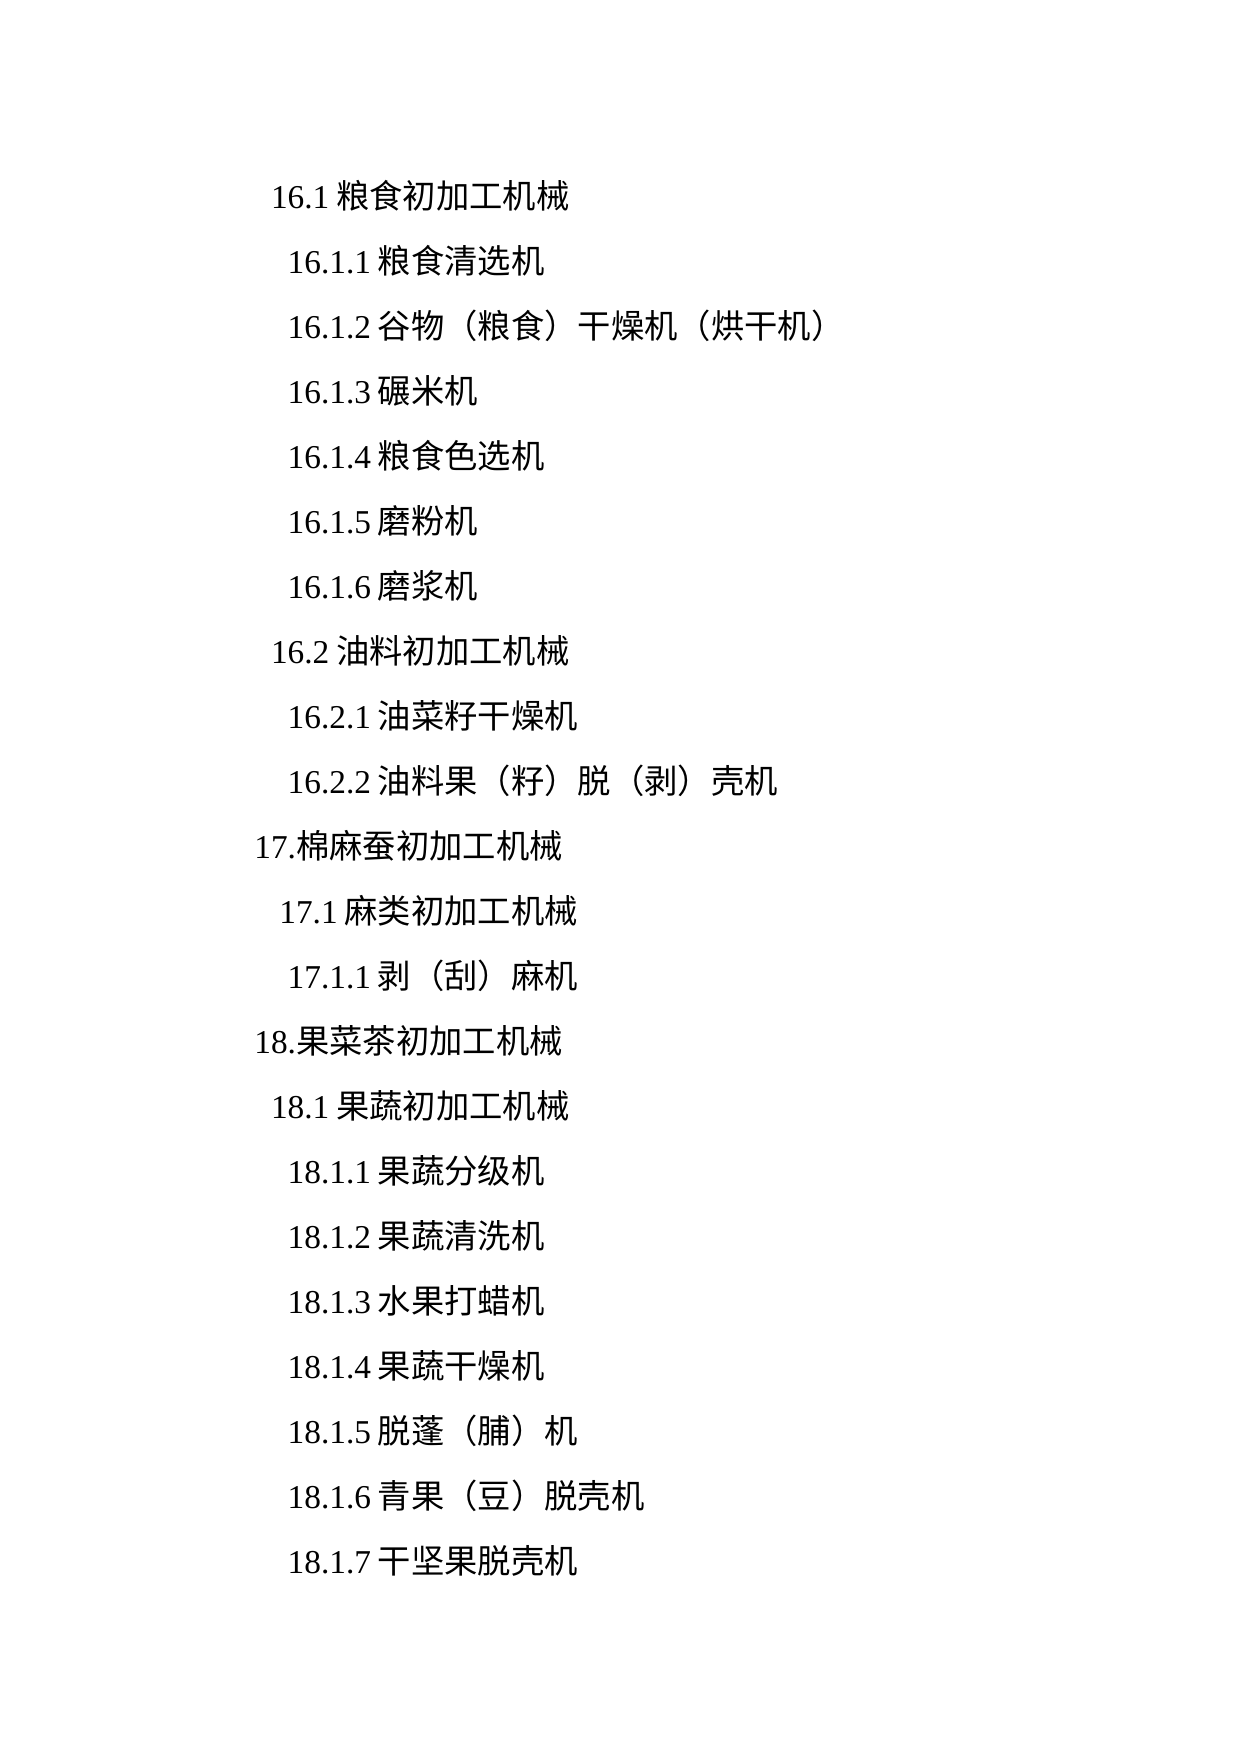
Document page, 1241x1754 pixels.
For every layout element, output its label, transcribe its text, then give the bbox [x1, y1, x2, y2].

text 16.1.5磨粉机 [187, 487, 1053, 552]
text 16.1.6磨浆机 [187, 552, 1053, 617]
text 16.1.4粮食色选机 [187, 422, 1053, 487]
text 18.1.4果蔬干燥机 [187, 1332, 1053, 1397]
text 16.1.3碾米机 [187, 357, 1053, 422]
text 17.1麻类初加工机械 [187, 877, 1053, 942]
text 18.果菜茶初加工机械 [187, 1007, 1053, 1072]
text 18.1.7干坚果脱壳机 [187, 1527, 1053, 1592]
text 18.1.5脱蓬（脯）机 [187, 1397, 1053, 1462]
text 17.1.1剥（刮）麻机 [187, 942, 1053, 1007]
text 18.1.1果蔬分级机 [187, 1137, 1053, 1202]
text 16.1.1粮食清选机 [187, 227, 1053, 292]
text 18.1.6青果（豆）脱壳机 [187, 1462, 1053, 1527]
text 16.2.2油料果（籽）脱（剥）壳机 [187, 747, 1053, 812]
text 16.2油料初加工机械 [187, 617, 1053, 682]
text 17.棉麻蚕初加工机械 [187, 812, 1053, 877]
text 18.1.2果蔬清洗机 [187, 1202, 1053, 1267]
text 16.1.2谷物（粮食）干燥机（烘干机） [187, 292, 1053, 357]
text 16.1粮食初加工机械 [187, 162, 1053, 227]
text 18.1.3水果打蜡机 [187, 1267, 1053, 1332]
text 16.2.1油菜籽干燥机 [187, 682, 1053, 747]
text 18.1果蔬初加工机械 [187, 1072, 1053, 1137]
